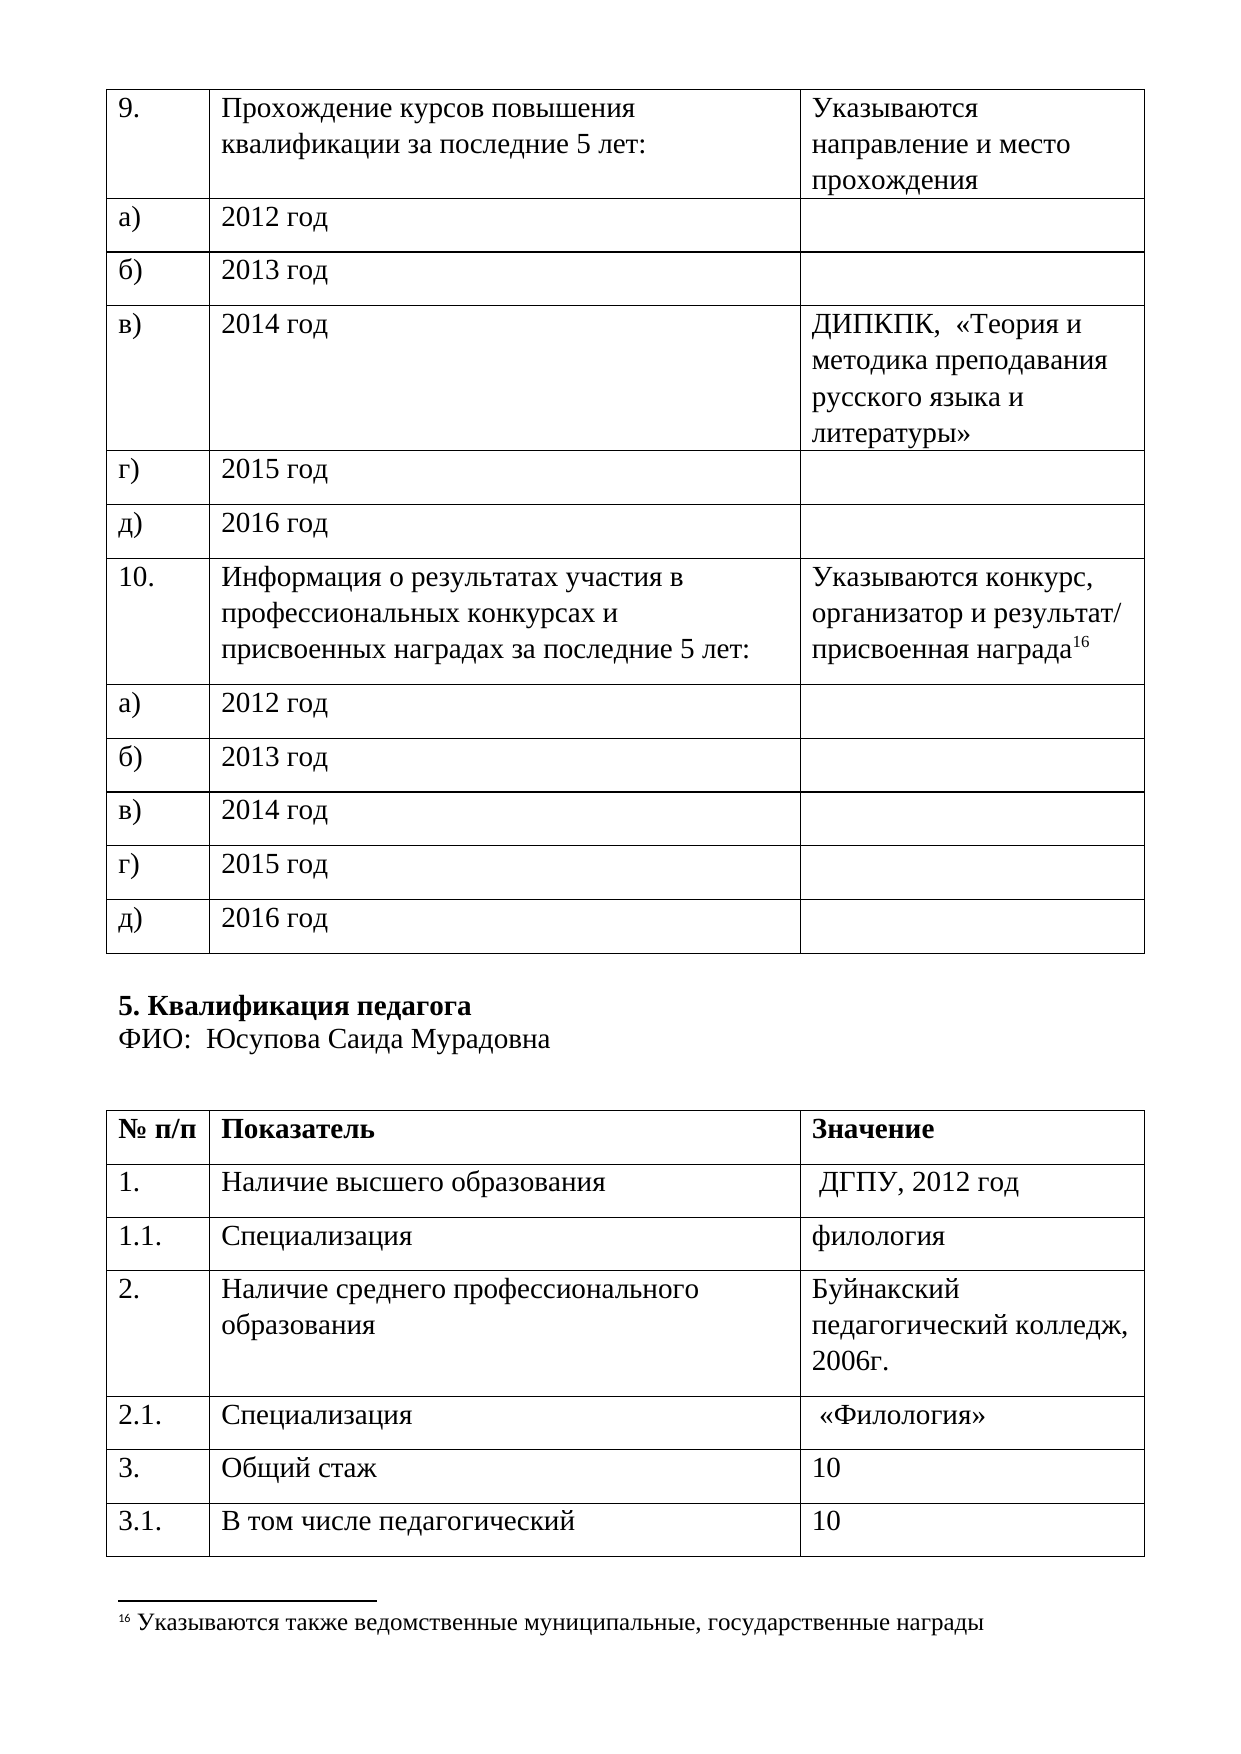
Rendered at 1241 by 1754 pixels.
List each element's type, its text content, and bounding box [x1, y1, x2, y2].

table_cell 2.1. [107, 1397, 209, 1449]
table_cell 1.1. [107, 1218, 209, 1270]
table_cell 2. [107, 1271, 209, 1396]
table_cell г) [107, 451, 209, 504]
table_cell Указываются конкурс, организатор и результат/ присвоенная награда [801, 559, 1144, 684]
table_cell [801, 253, 1144, 305]
table_cell «Филология» [801, 1397, 1144, 1449]
table_cell [801, 451, 1144, 504]
table_cell а) [107, 685, 209, 738]
table_cell Буйнакский педагогический колледж, 2006г. [801, 1271, 1144, 1396]
table_cell д) [107, 505, 209, 558]
table_cell [801, 685, 1144, 738]
table_cell в) [107, 793, 209, 845]
table_cell 2016 год [210, 900, 800, 953]
table_cell 10 [801, 1504, 1144, 1556]
table_cell д) [107, 900, 209, 953]
table_cell Специализация [210, 1218, 800, 1270]
table_cell Общий стаж [210, 1450, 800, 1502]
table_cell 9. [107, 90, 209, 198]
table_cell 2012 год [210, 199, 800, 251]
table_cell ДГПУ, 2012 год [801, 1165, 1144, 1217]
table_cell в) [107, 306, 209, 450]
table_cell 2015 год [210, 846, 800, 899]
table_header № п/п [107, 1111, 209, 1163]
table_cell Информация о результатах участия в профессиональных конкурсах и присвоенных наградах за последние 5 лет: [210, 559, 800, 684]
table_cell 3. [107, 1450, 209, 1502]
table_cell 2013 год [210, 739, 800, 791]
table_cell б) [107, 739, 209, 791]
table_cell Наличие высшего образования [210, 1165, 800, 1217]
table_cell [801, 199, 1144, 251]
table_cell филология [801, 1218, 1144, 1270]
table_cell [801, 793, 1144, 845]
table_cell б) [107, 253, 209, 305]
table_header Значение [801, 1111, 1144, 1163]
table_cell Прохождение курсов повышения квалификации за последние 5 лет: [210, 90, 800, 198]
table_cell В том числе педагогический [210, 1504, 800, 1556]
table_header Показатель [210, 1111, 800, 1163]
table_cell Специализация [210, 1397, 800, 1449]
table_cell а) [107, 199, 209, 251]
table_cell 2014 год [210, 793, 800, 845]
table_cell [801, 505, 1144, 558]
table_cell 2015 год [210, 451, 800, 504]
table_cell 2012 год [210, 685, 800, 738]
table_cell г) [107, 846, 209, 899]
table_cell [801, 846, 1144, 899]
table_cell Наличие среднего профессионального образования [210, 1271, 800, 1396]
table_cell 10. [107, 559, 209, 684]
list ФИО: Юсупова Саида Мурадовна [118, 1021, 1152, 1055]
table_cell [801, 739, 1144, 791]
table_cell 2016 год [210, 505, 800, 558]
table_cell 10 [801, 1450, 1144, 1502]
table_cell ДИПКПК, «Теория и методика преподавания русского языка и литературы» [801, 306, 1144, 450]
table_cell Указываются направление и место прохождения [801, 90, 1144, 198]
table_cell 3.1. [107, 1504, 209, 1556]
table_cell 2014 год [210, 306, 800, 450]
table_cell [801, 900, 1144, 953]
table_cell 2013 год [210, 253, 800, 305]
table_cell 1. [107, 1165, 209, 1217]
text 5. Квалификация педагога [118, 988, 1152, 1021]
